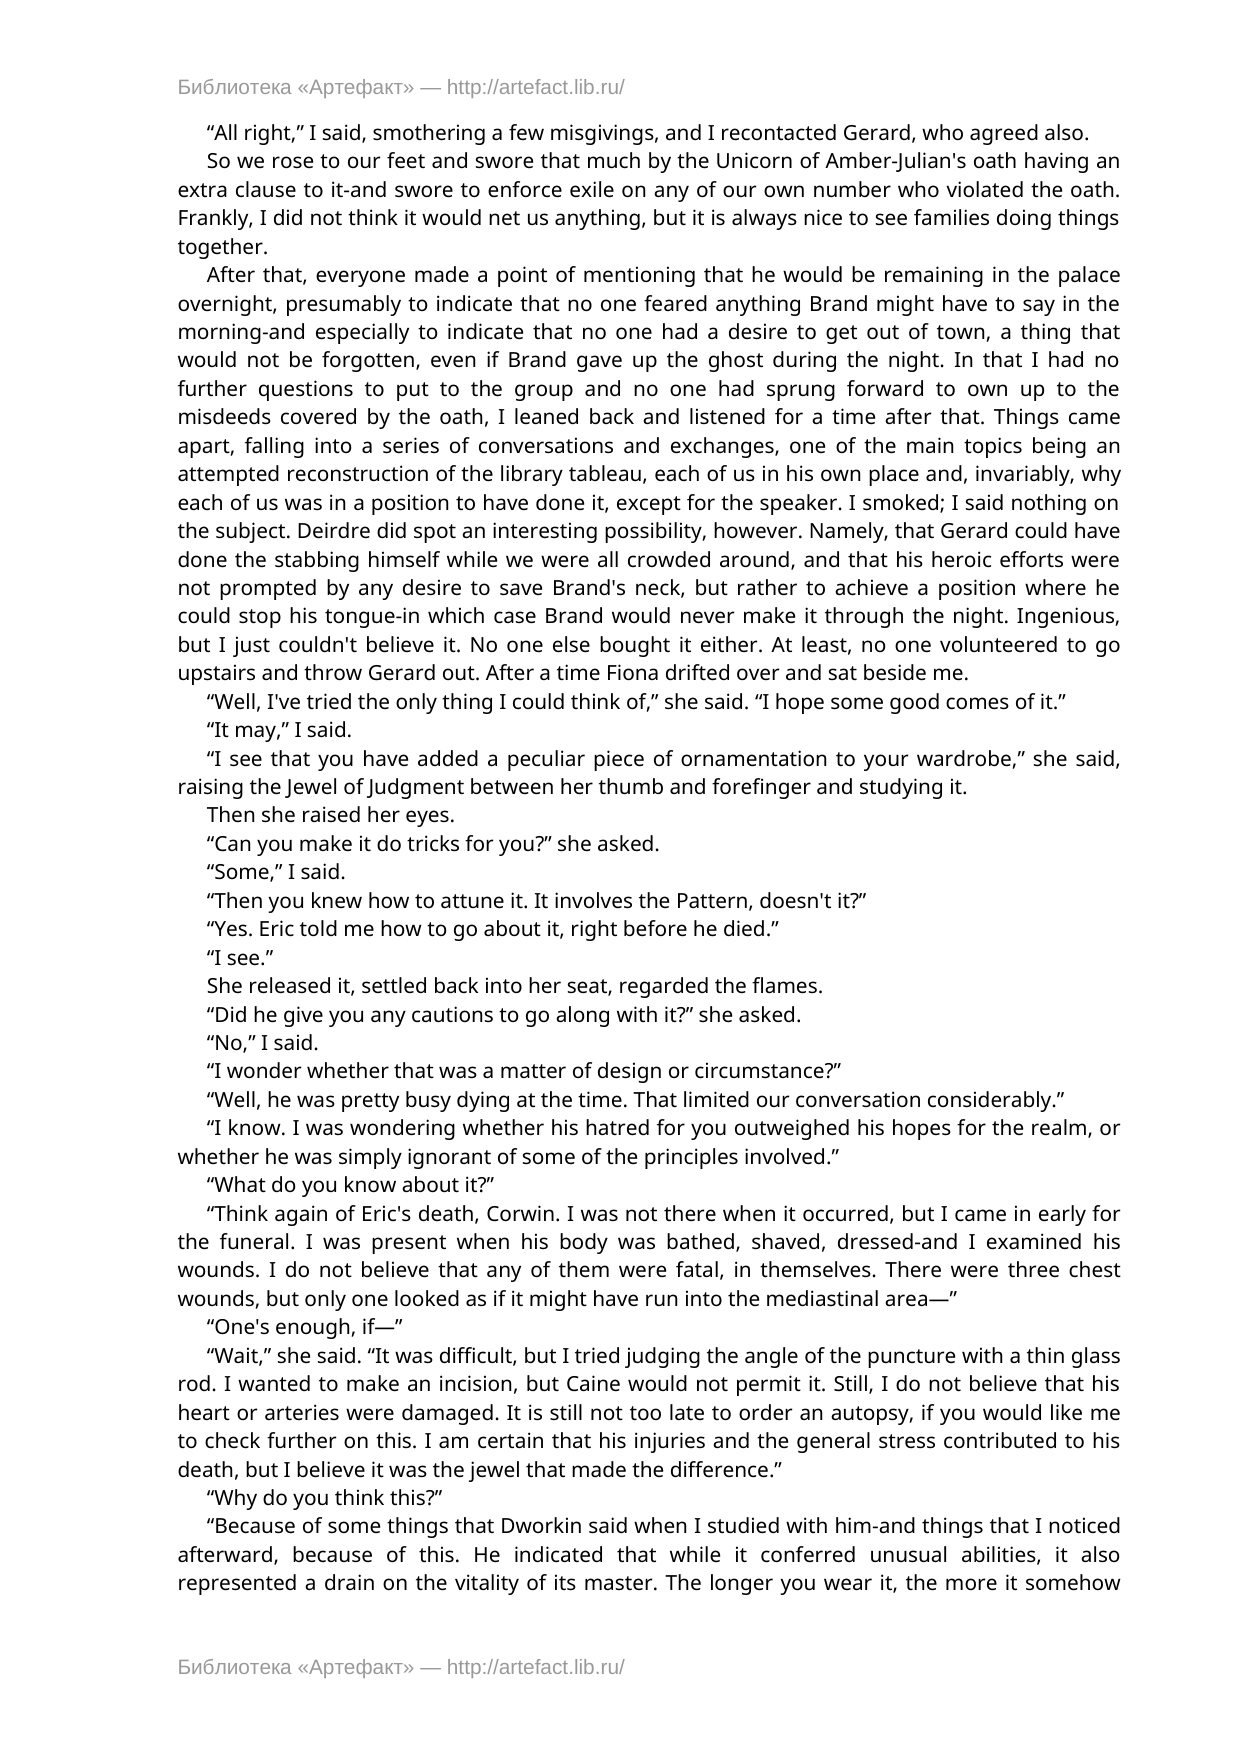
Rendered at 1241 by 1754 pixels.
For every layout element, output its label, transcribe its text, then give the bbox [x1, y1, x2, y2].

text “Think again of Eric's death, Corwin. I was not there when it occurred, but I came in early for the funeral. I was present when his body was bathed, shaved, dressed-and I examined his wounds. I do not believe that any of them were fatal, in themselves. There were three chest wounds, but only one looked as if it might have run into the mediastinal area—” [177, 1199, 1122, 1312]
text “I wonder whether that was a matter of design or circumstance?” [177, 1057, 1122, 1085]
text “One's enough, if—” [177, 1312, 1122, 1341]
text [177, 1512, 1122, 1597]
text “I know. I was wondering whether his hatred for you outweighed his hopes for the realm, or whether he was simply ignorant of some of the principles involved.” [177, 1113, 1122, 1170]
text “I see.” [177, 943, 1122, 971]
text “Yes. Eric told me how to go about it, right before he died.” [177, 914, 1122, 943]
text “Some,” I said. [177, 857, 1122, 886]
text Then she raised her eyes. [177, 801, 1122, 829]
text She released it, settled back into her seat, regarded the flames. [177, 971, 1122, 1000]
text “Well, he was pretty busy dying at the time. That limited our conversation considerably.” [177, 1085, 1122, 1113]
text “It may,” I said. [177, 715, 1122, 744]
text “All right,” I said, smothering a few misgivings, and I recontacted Gerard, who agreed also. [177, 118, 1122, 147]
text “Wait,” she said. “It was difficult, but I tried judging the angle of the puncture with a thin glass rod. I wanted to make an incision, but Caine would not permit it. Still, I do not believe that his heart or arteries were damaged. It is still not too late to order an autopsy, if you would like me to check further on this. I am certain that his injuries and the general stress contributed to his death, but I believe it was the jewel that made the difference.” [177, 1341, 1122, 1483]
text “Well, I've tried the only thing I could think of,” she said. “I hope some good comes of it.” [177, 687, 1122, 715]
text “What do you know about it?” [177, 1170, 1122, 1199]
text “Then you knew how to attune it. It involves the Pattern, doesn't it?” [177, 886, 1122, 914]
text After that, everyone made a point of mentioning that he would be remaining in the palace overnight, presumably to indicate that no one feared anything Brand might have to say in the morning-and especially to indicate that no one had a desire to get out of town, a thing that would not be forgotten, even if Brand gave up the ghost during the night. In that I had no further questions to put to the group and no one had sprung forward to own up to the misdeeds covered by the oath, I leaned back and listened for a time after that. Things came apart, falling into a series of conversations and exchanges, one of the main topics being an attempted reconstruction of the library tableau, each of us in his own place and, invariably, why each of us was in a position to have done it, except for the speaker. I smoked; I said nothing on the subject. Deirdre did spot an interesting possibility, however. Namely, that Gerard could have done the stabbing himself while we were all crowded around, and that his heroic efforts were not prompted by any desire to save Brand's neck, but rather to achieve a position where he could stop his tongue-in which case Brand would never make it through the night. Ingenious, but I just couldn't believe it. No one else bought it either. At least, no one volunteered to go upstairs and throw Gerard out. After a time Fiona drifted over and sat beside me. [177, 260, 1122, 687]
text “Did he give you any cautions to go along with it?” she asked. [177, 1000, 1122, 1028]
text “Why do you think this?” [177, 1483, 1122, 1512]
text “Can you make it do tricks for you?” she asked. [177, 829, 1122, 857]
text “No,” I said. [177, 1028, 1122, 1057]
text So we rose to our feet and swore that much by the Unicorn of Amber-Julian's oath having an extra clause to it-and swore to enforce exile on any of our own number who violated the oath. Frankly, I did not think it would net us anything, but it is always nice to see families doing things together. [177, 147, 1122, 260]
text “I see that you have added a peculiar piece of ornamentation to your wardrobe,” she said, raising the Jewel of Judgment between her thumb and forefinger and studying it. [177, 744, 1122, 801]
